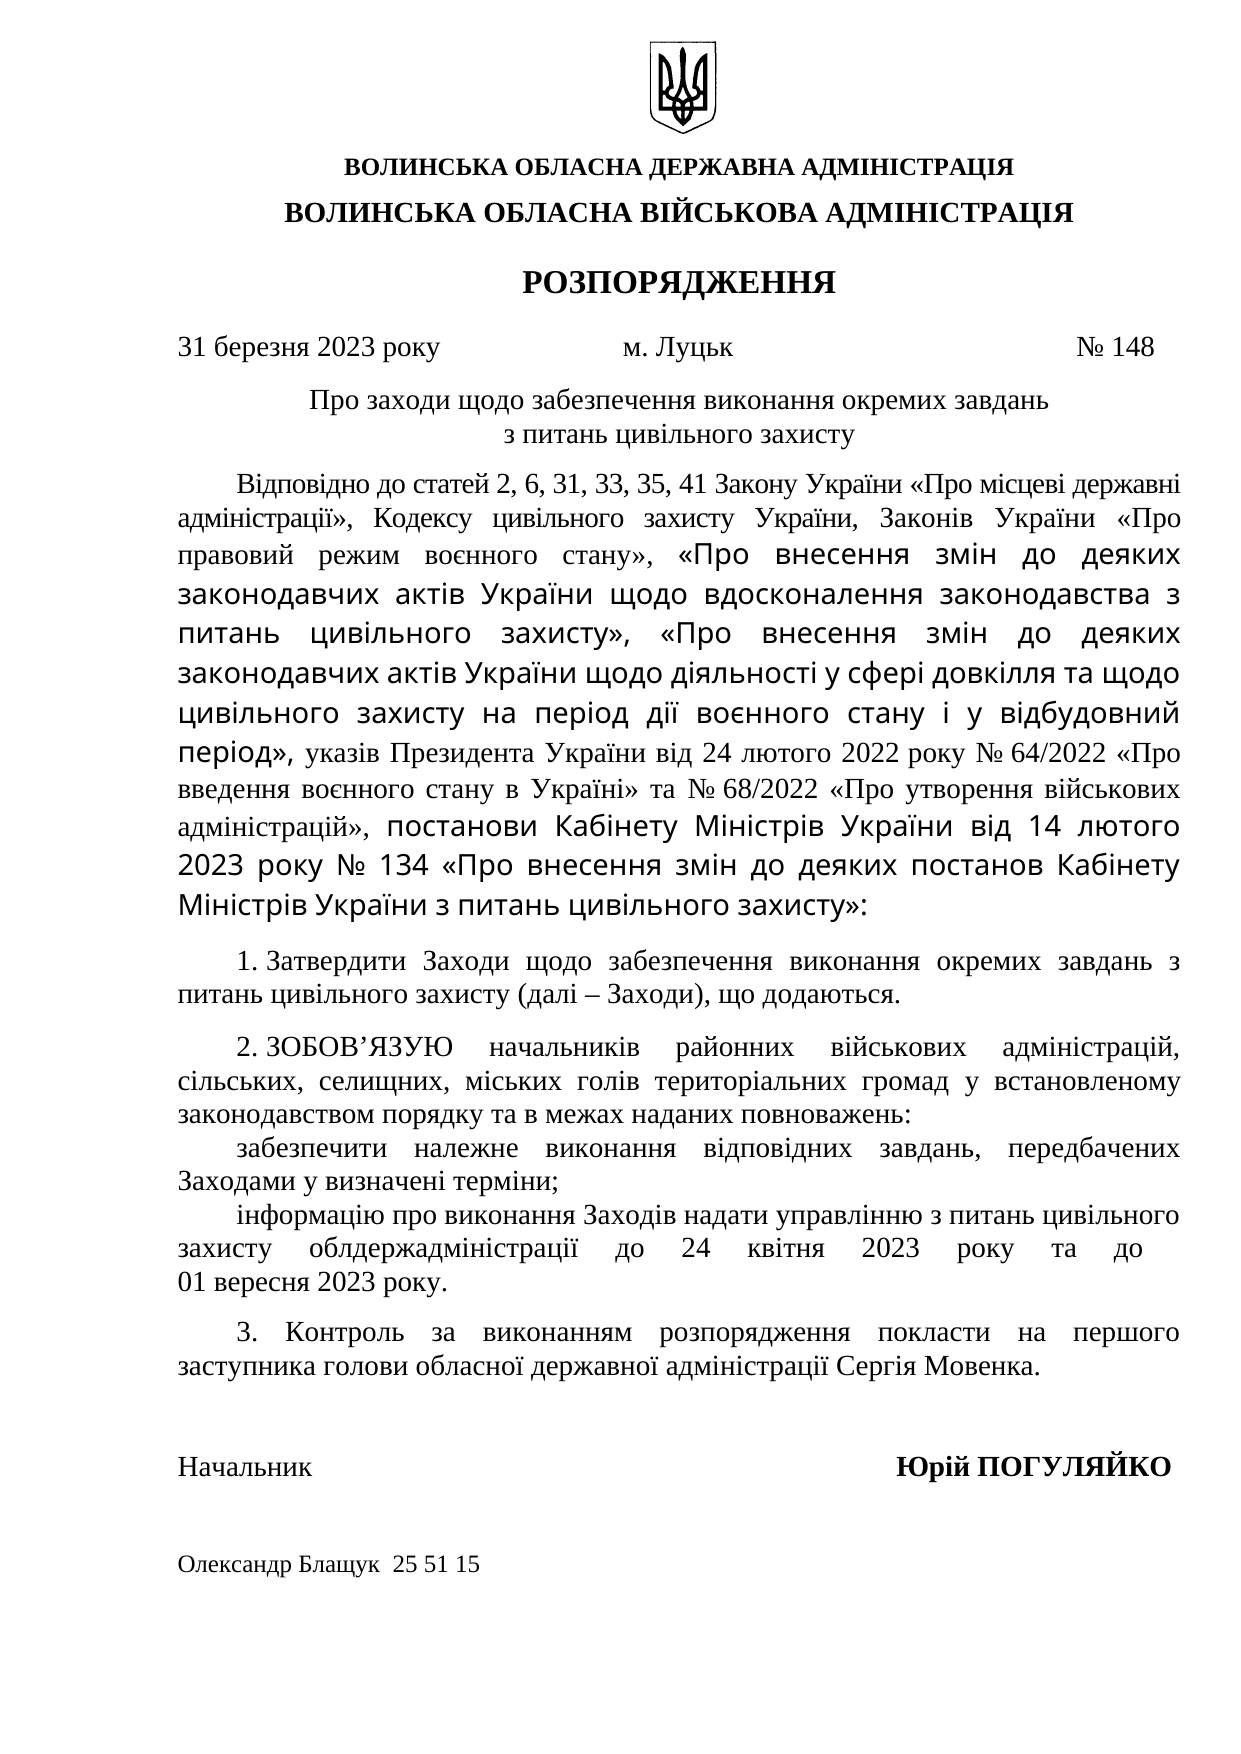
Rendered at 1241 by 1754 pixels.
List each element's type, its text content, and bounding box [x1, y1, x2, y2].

text Про заходи щодо забезпечення виконання окремих завдань [177, 382, 1181, 416]
text 3. Контроль за виконанням розпорядження покласти на першого заступника голови обласної державної адміністрації Сергія Мовенка. [177, 1314, 1181, 1382]
subtitle Начальник Юрій ПОГУЛЯЙКО [177, 1449, 1181, 1482]
text 31 березня 2023 року м. Луцьк № 148 [177, 329, 1181, 363]
list ЗОБОВ’ЯЗУЮ начальників районних військових адміністрацій, сільських, селищних, міських голів територіальних громад у встановленому законодавством порядку та в межах наданих повноважень: [177, 1029, 1181, 1130]
subtitle ВОЛИНСЬКА ОБЛАСНА ВІЙСЬКОВА АДМІНІСТРАЦІЯ [177, 195, 1181, 229]
text інформацію про виконання Заходів надати управлінню з питань цивільного захисту облдержадміністрації до 24 квітня 2023 року та до 01 вересня 2023 року. [177, 1197, 1181, 1298]
subtitle ВОЛИНСЬКА ОБЛАСНА ДЕРЖАВНА АДМІНІСТРАЦІЯ [177, 152, 1181, 181]
text Відповідно до статей 2, 6, 31, 33, 35, 41 Закону України «Про місцеві державні адміністрації», Кодексу цивільного захисту України, Законів України «Про правовий режим воєнного стану», «Про внесення змін до деяких законодавчих актів України щодо вдосконалення законодавства з питань цивільного захисту», «Про внесення змін до деяких законодавчих актів України щодо діяльності у сфері довкілля та щодо цивільного захисту на період дії воєнного стану і у відбудовний період», указів Президента України від 24 лютого 2022 року № 64/2022 «Про введення воєнного стану в Україні» та № 68/2022 «Про утворення військових адміністрацій», постанови Кабінету Міністрів України від 14 лютого 2023 року № 134 «Про внесення змін до деяких постанов Кабінету Міністрів України з питань цивільного захисту»: [177, 466, 1181, 924]
list Затвердити Заходи щодо забезпечення виконання окремих завдань з питань цивільного захисту (далі – Заходи), що додаються. [177, 943, 1181, 1010]
text Олександр Блащук 25 51 15 [177, 1549, 1181, 1578]
text забезпечити належне виконання відповідних завдань, передбачених Заходами у визначені терміни; [177, 1130, 1181, 1197]
text РОЗПОРЯДЖЕННЯ [177, 262, 1181, 301]
text з питань цивільного захисту [177, 416, 1181, 449]
picture [649, 41, 717, 134]
